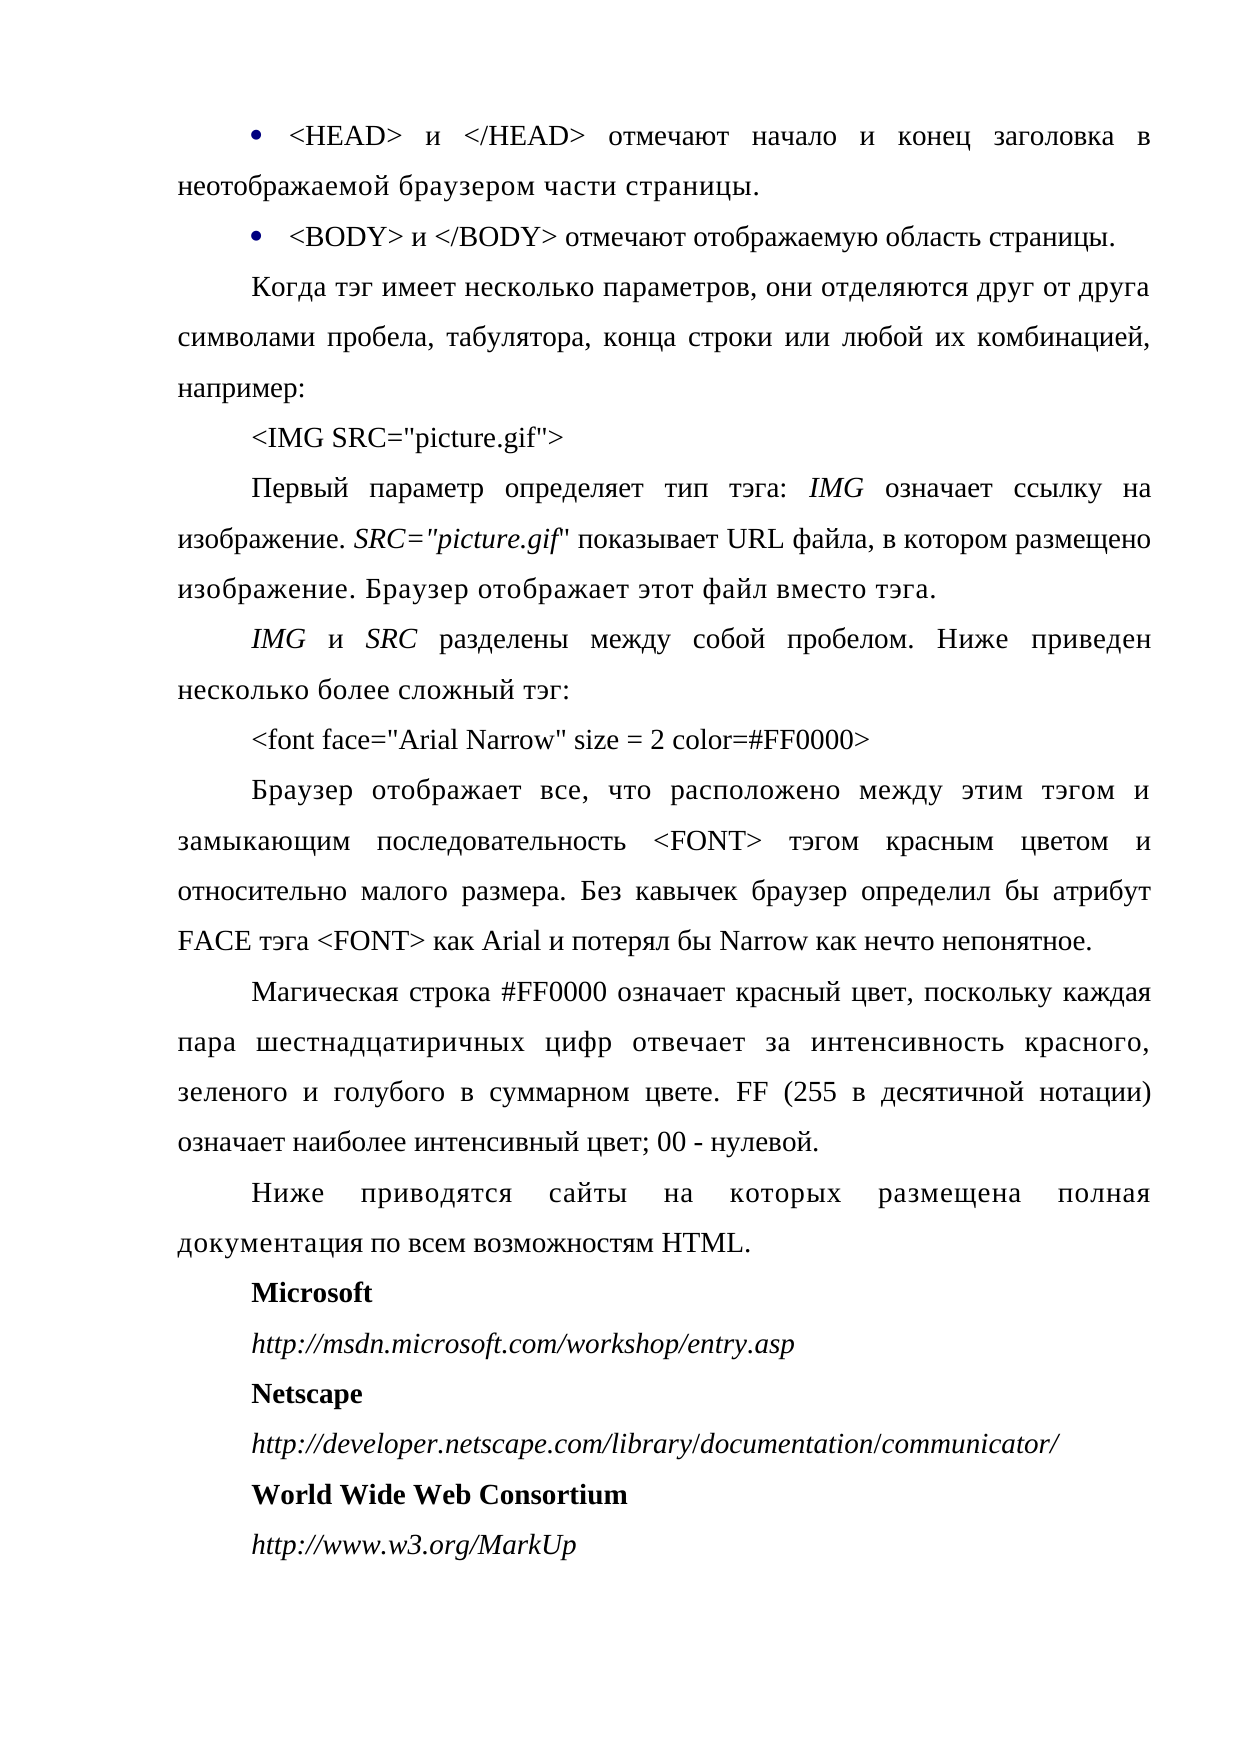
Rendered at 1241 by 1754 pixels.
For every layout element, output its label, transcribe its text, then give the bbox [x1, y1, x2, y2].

list <BODY> и </BODY> отмечают отображаемую область страницы. [177, 219, 1152, 252]
text Microsoft [177, 1276, 1152, 1309]
text Магическая строка #FF0000 означает красный цвет, поскольку каждая пара шестнадцатиричных цифр отвечает за интенсивность красного, зеленого и голубого в суммарном цвете. FF (255 в десятичной нотации) означает наиболее интенсивный цвет; 00 - нулевой. [177, 974, 1152, 1158]
text http://msdn.microsoft.com/workshop/entry.asp [177, 1326, 1152, 1359]
text http://developer.netscape.com/library/documentation/communicator/ [177, 1426, 1152, 1460]
text Ниже приводятся сайты на которых размещена полная документация по всем возможностям HTML. [177, 1175, 1152, 1259]
text Когда тэг имеет несколько параметров, они отделяются друг от друга символами пробела, табулятора, конца строки или любой их комбинацией, например: [177, 269, 1152, 403]
text <font face="Arial Narrow" size = 2 color=#FF0000> [177, 722, 1152, 756]
text Netscape [177, 1376, 1152, 1410]
text Браузер отображает все, что расположено между этим тэгом и замыкающим последовательность <FONT> тэгом красным цветом и относительно малого размера. Без кавычек браузер определил бы атрибут FACE тэга <FONT> как Arial и потерял бы Narrow как нечто непонятное. [177, 772, 1152, 957]
text <IMG SRC="picture.gif"> [177, 420, 1152, 454]
text World Wide Web Consortium [177, 1477, 1152, 1510]
text http://www.w3.org/MarkUp [177, 1527, 1152, 1561]
text IMG и SRC разделены между собой пробелом. Ниже приведен несколько более сложный тэг: [177, 621, 1152, 705]
text Первый параметр определяет тип тэга: IMG означает ссылку на изображение. SRC="picture.gif" показывает URL файла, в котором размещено изображение. Браузер отображает этот файл вместо тэга. [177, 471, 1152, 605]
list <HEAD> и </HEAD> отмечают начало и конец заголовка в неотображаемой браузером части страницы. [177, 118, 1152, 202]
